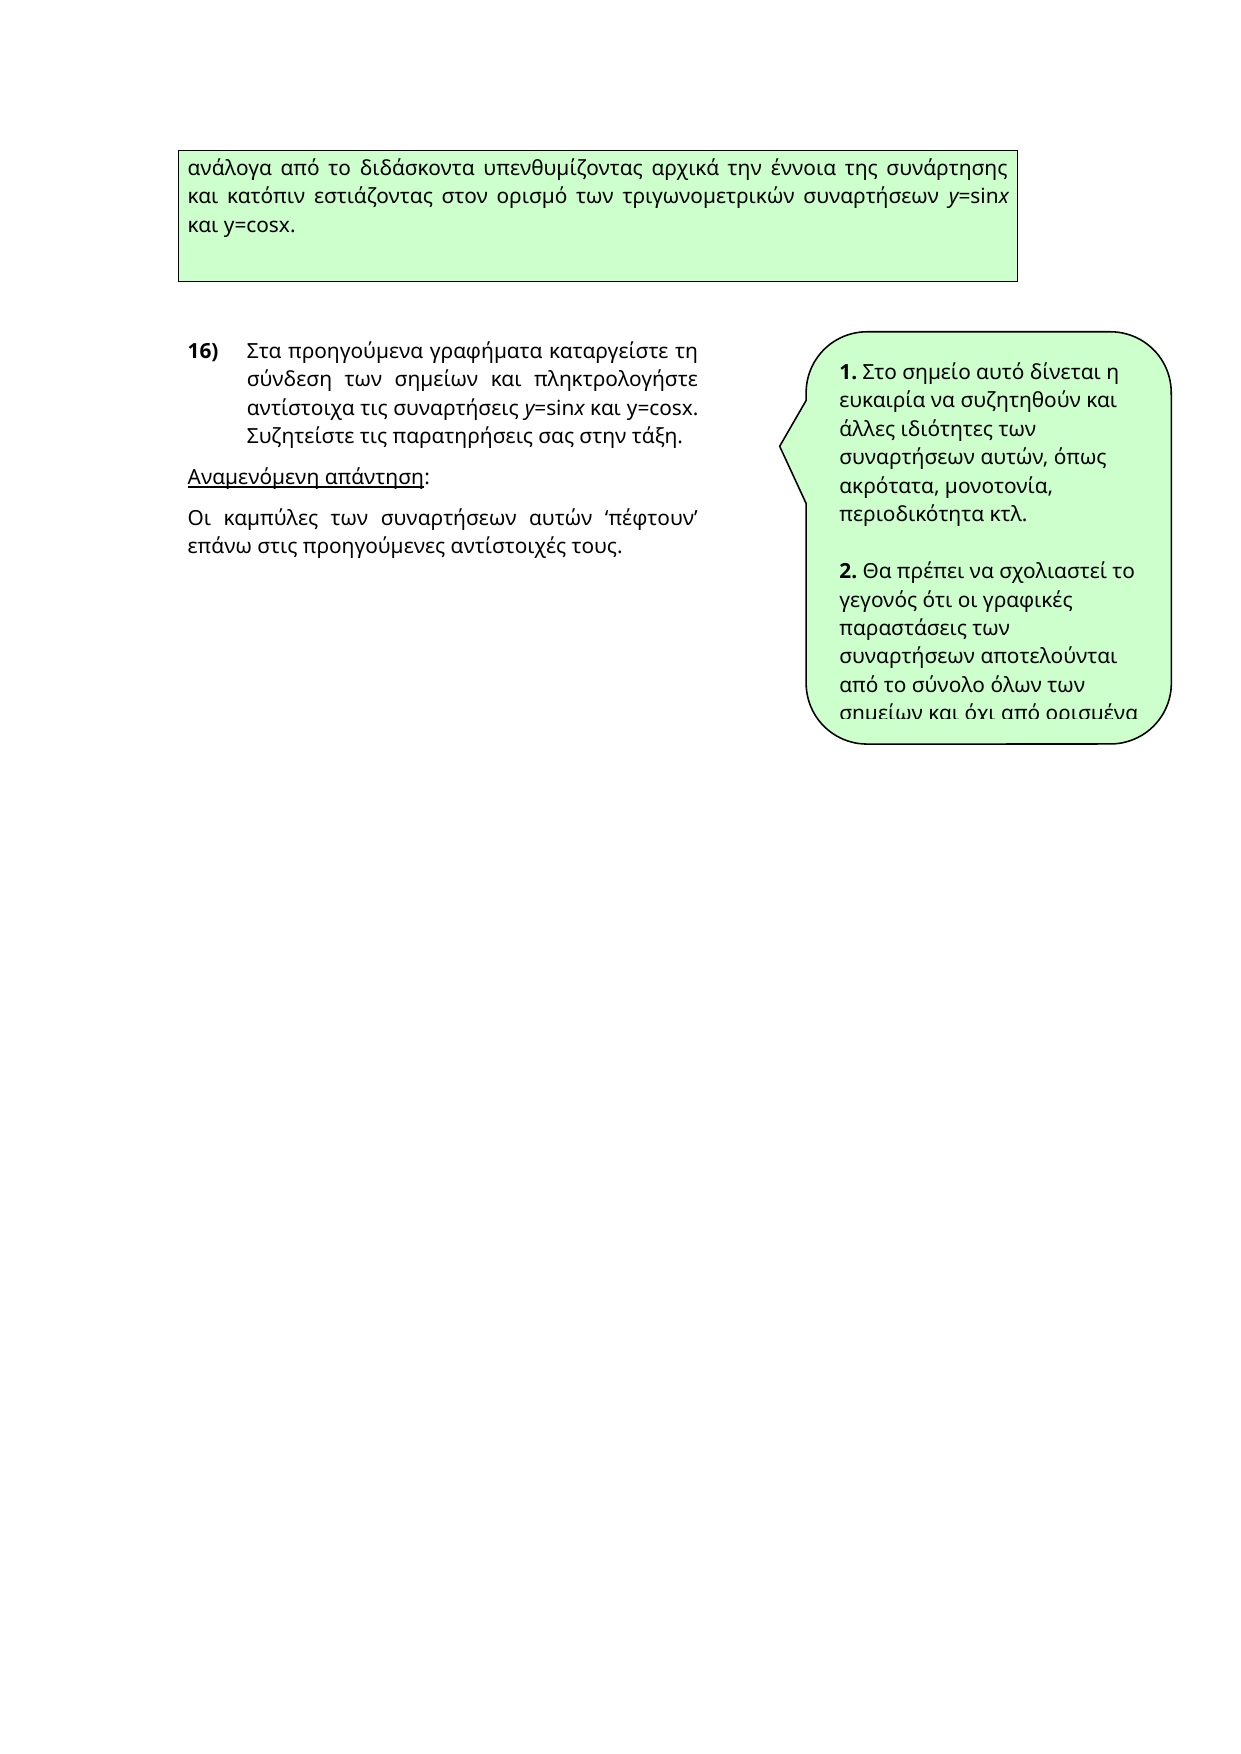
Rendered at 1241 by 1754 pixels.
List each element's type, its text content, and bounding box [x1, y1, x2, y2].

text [179, 151, 1017, 238]
list Στα προηγούμενα γραφήματα καταργείστε τη σύνδεση των σημείων και πληκτρολογήστε αντίστοιχα τις συναρτήσεις y=sinx και y=cosx. Συζητείστε τις παρατηρήσεις σας στην τάξη. [187, 336, 698, 450]
text Οι καμπύλες των συναρτήσεων αυτών ‘πέφτουν’ επάνω στις προηγούμενες αντίστοιχές τους. [187, 503, 698, 560]
text Αναμενόμενη απάντηση: [187, 462, 698, 491]
